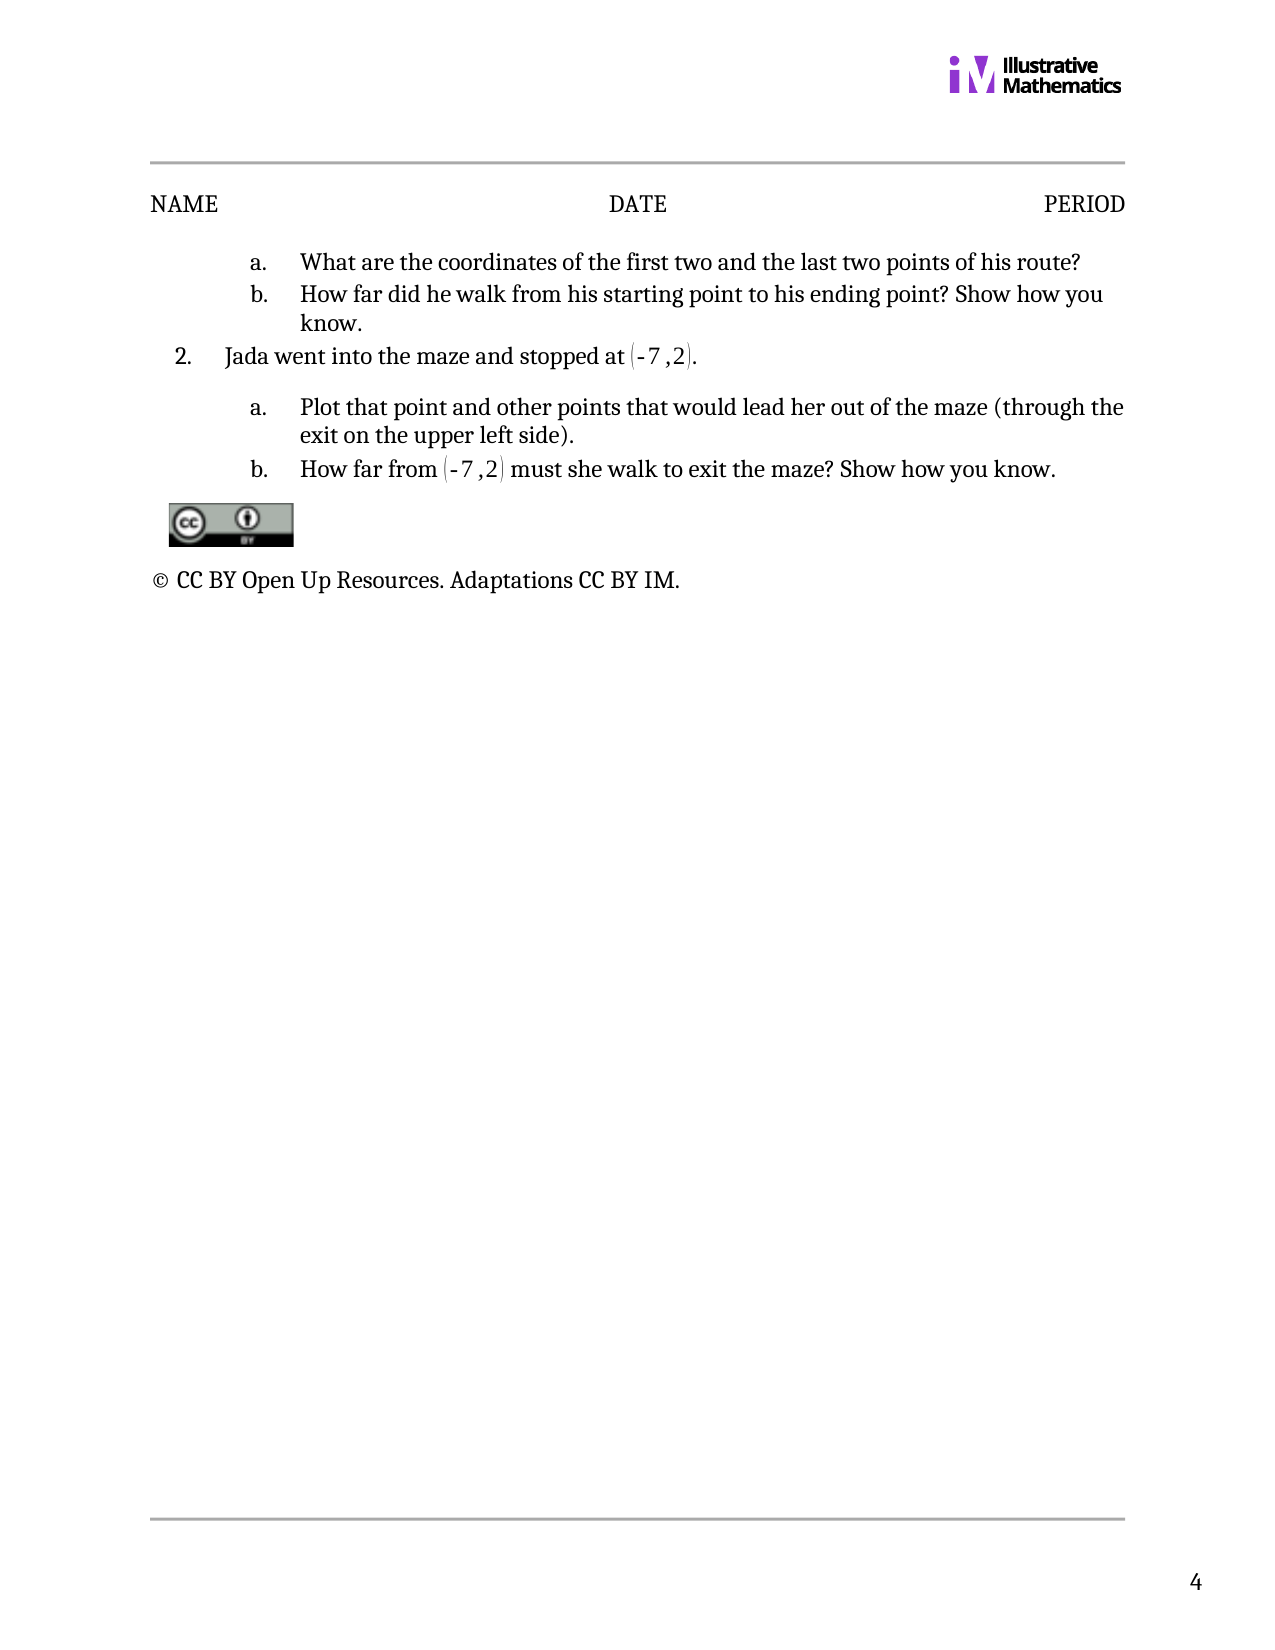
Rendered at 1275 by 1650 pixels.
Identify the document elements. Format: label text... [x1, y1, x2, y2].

picture [168, 503, 294, 547]
text © CC BY Open Up Resources. Adaptations CC BY IM. [150, 566, 1125, 594]
list How far from must she walk to exit the maze? Show how you know. [250, 454, 1125, 484]
list Plot that point and other points that would lead her out of the maze (through the exit on the upper left side). [250, 393, 1125, 450]
picture [949, 55, 1121, 93]
list How far did he walk from his starting point to his ending point? Show how you know. [250, 280, 1125, 337]
list Jada went into the maze and stopped at . [175, 341, 1125, 372]
list What are the coordinates of the first two and the last two points of his route? [250, 247, 1125, 276]
